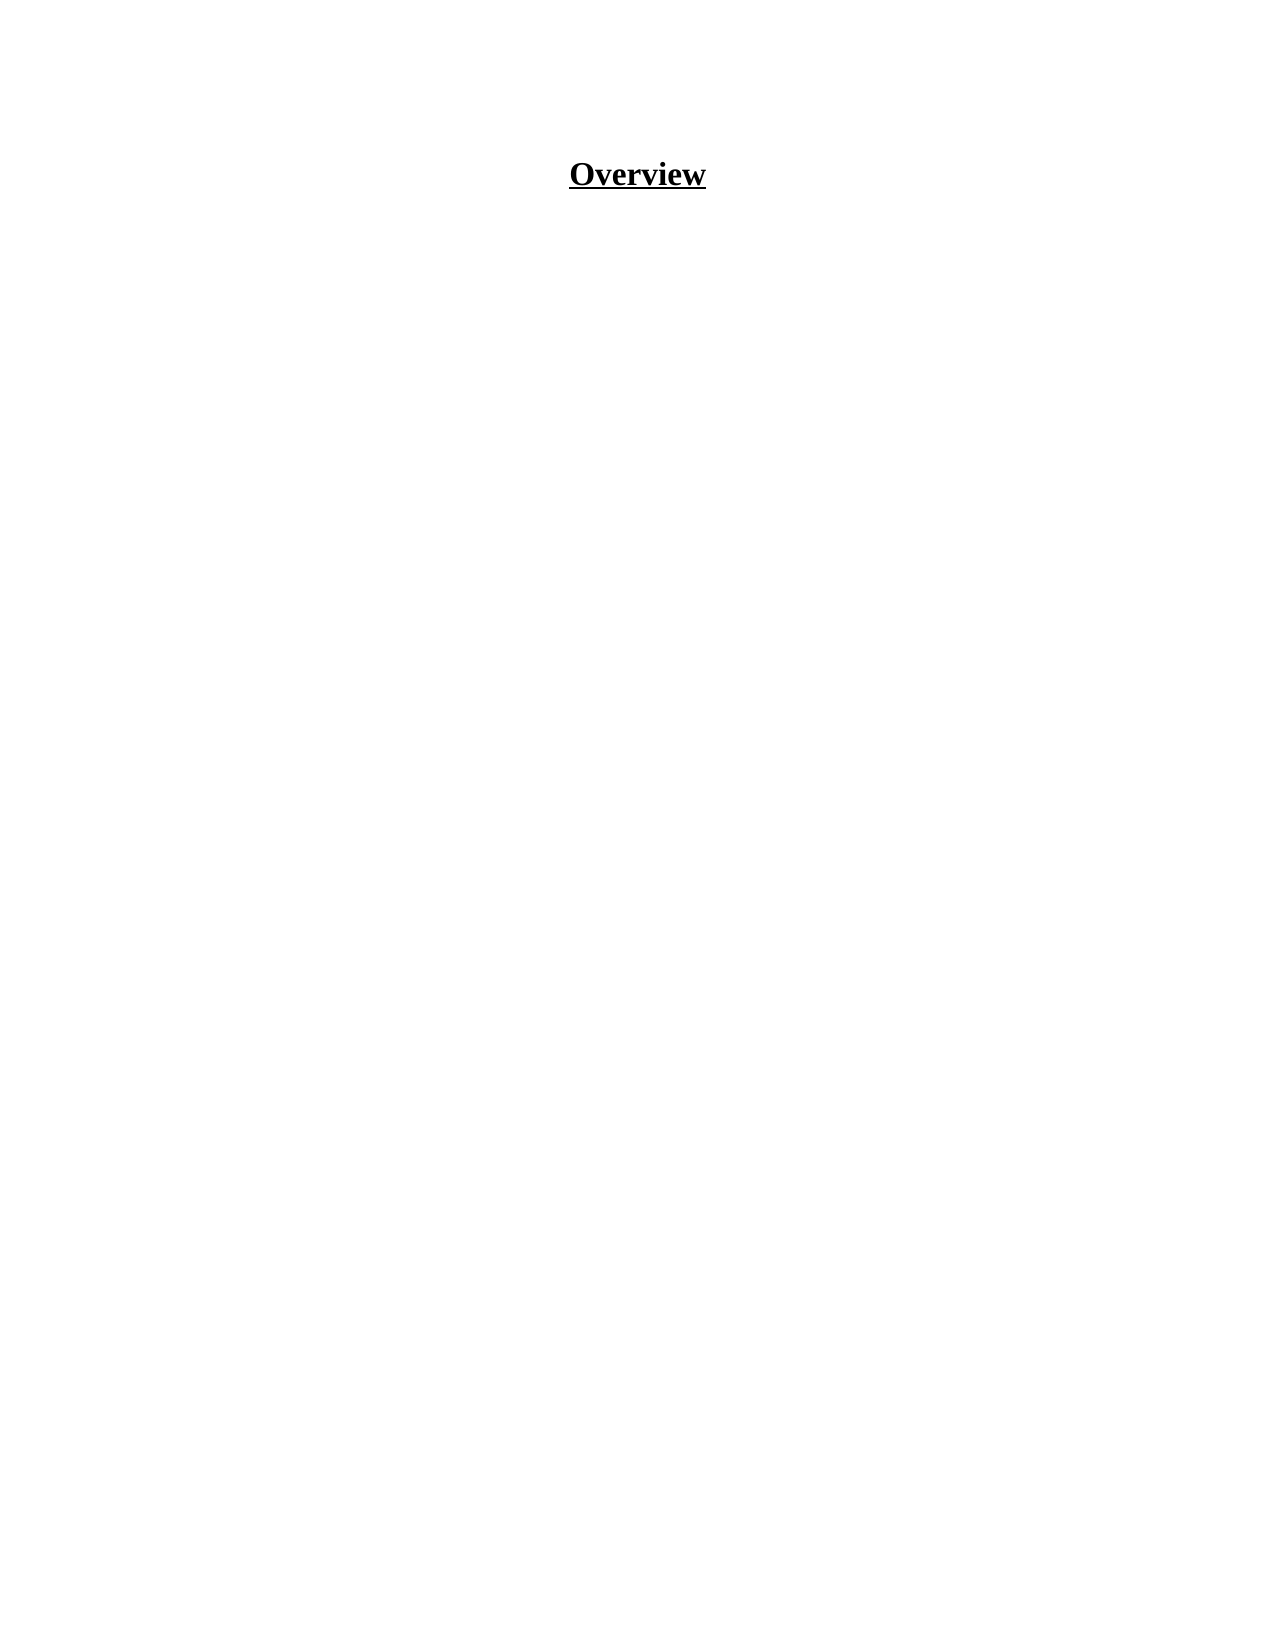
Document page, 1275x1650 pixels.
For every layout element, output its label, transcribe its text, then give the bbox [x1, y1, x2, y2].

subtitle Overview [150, 154, 1125, 192]
